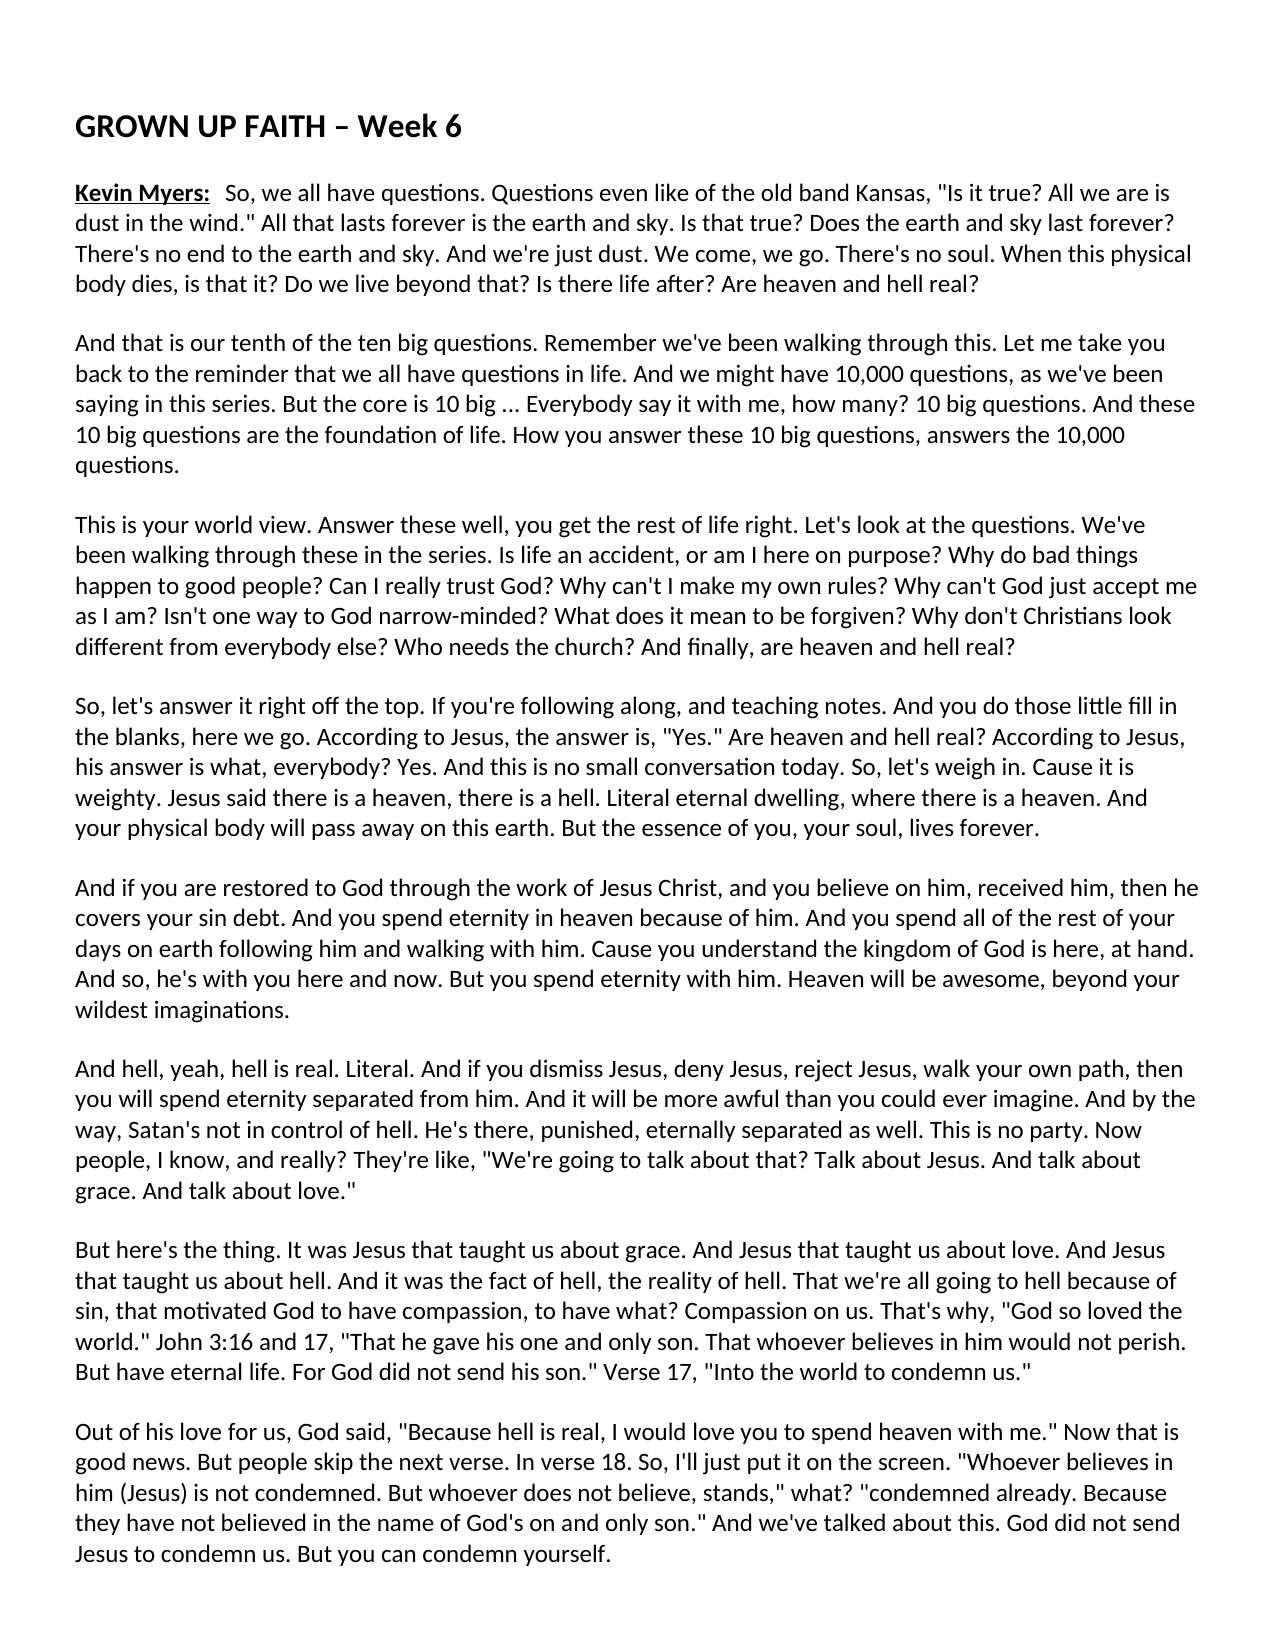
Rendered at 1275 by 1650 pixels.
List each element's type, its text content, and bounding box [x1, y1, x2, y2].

text So, let's answer it right off the top. If you're following along, and teaching notes. And you do those little fill in the blanks, here we go. According to Jesus, the answer is, "Yes." Are heaven and hell real? According to Jesus, his answer is what, everybody? Yes. And this is no small conversation today. So, let's weigh in. Cause it is weighty. Jesus said there is a heaven, there is a hell. Literal eternal dwelling, where there is a heaven. And your physical body will pass away on this earth. But the essence of you, your soul, lives forever. [75, 690, 1200, 843]
text Kevin Myers: So, we all have questions. Questions even like of the old band Kansas, "Is it true? All we are is dust in the wind." All that lasts forever is the earth and sky. Is that true? Does the earth and sky last forever? There's no end to the earth and sky. And we're just dust. We come, we go. There's no soul. When this physical body dies, is that it? Do we live beyond that? Is there life after? Are heaven and hell real? [75, 177, 1200, 299]
text But here's the thing. It was Jesus that taught us about grace. And Jesus that taught us about love. And Jesus that taught us about hell. And it was the fact of hell, the reality of hell. That we're all going to hell because of sin, that motivated God to have compassion, to have what? Compassion on us. That's why, "God so loved the world." John 3:16 and 17, "That he gave his one and only son. That whoever believes in him would not perish. But have eternal life. For God did not send his son." Verse 17, "Into the world to condemn us." [75, 1234, 1200, 1387]
text This is your world view. Answer these well, you get the rest of life right. Let's look at the questions. We've been walking through these in the series. Is life an accident, or am I here on purpose? Why do bad things happen to good people? Can I really trust God? Why can't I make my own rules? Why can't God just accept me as I am? Isn't one way to God narrow-minded? What does it mean to be forgiven? Why don't Christians look different from everybody else? Who needs the church? And finally, are heaven and hell real? [75, 509, 1200, 662]
text Out of his love for us, God said, "Because hell is real, I would love you to spend heaven with me." Now that is good news. But people skip the next verse. In verse 18. So, I'll just put it on the screen. "Whoever believes in him (Jesus) is not condemned. But whoever does not believe, stands," what? "condemned already. Because they have not believed in the name of God's on and only son." And we've talked about this. God did not send Jesus to condemn us. But you can condemn yourself. [75, 1416, 1200, 1568]
text And that is our tenth of the ten big questions. Remember we've been walking through this. Let me take you back to the reminder that we all have questions in life. And we might have 10,000 questions, as we've been saying in this series. But the core is 10 big ... Everybody say it with me, how many? 10 big questions. And these 10 big questions are the foundation of life. How you answer these 10 big questions, answers the 10,000 questions. [75, 328, 1200, 480]
text GROWN UP FAITH – Week 6 [75, 106, 1200, 146]
text And if you are restored to God through the work of Jesus Christ, and you believe on him, received him, then he covers your sin debt. And you spend eternity in heaven because of him. And you spend all of the rest of your days on earth following him and walking with him. Cause you understand the kingdom of God is here, at hand. And so, he's with you here and now. But you spend eternity with him. Heaven will be awesome, beyond your wildest imaginations. [75, 872, 1200, 1024]
text And hell, yeah, hell is real. Literal. And if you dismiss Jesus, deny Jesus, reject Jesus, walk your own path, then you will spend eternity separated from him. And it will be more awful than you could ever imagine. And by the way, Satan's not in control of hell. He's there, punished, eternally separated as well. This is no party. Now people, I know, and really? They're like, "We're going to talk about that? Talk about Jesus. And talk about grace. And talk about love." [75, 1053, 1200, 1206]
